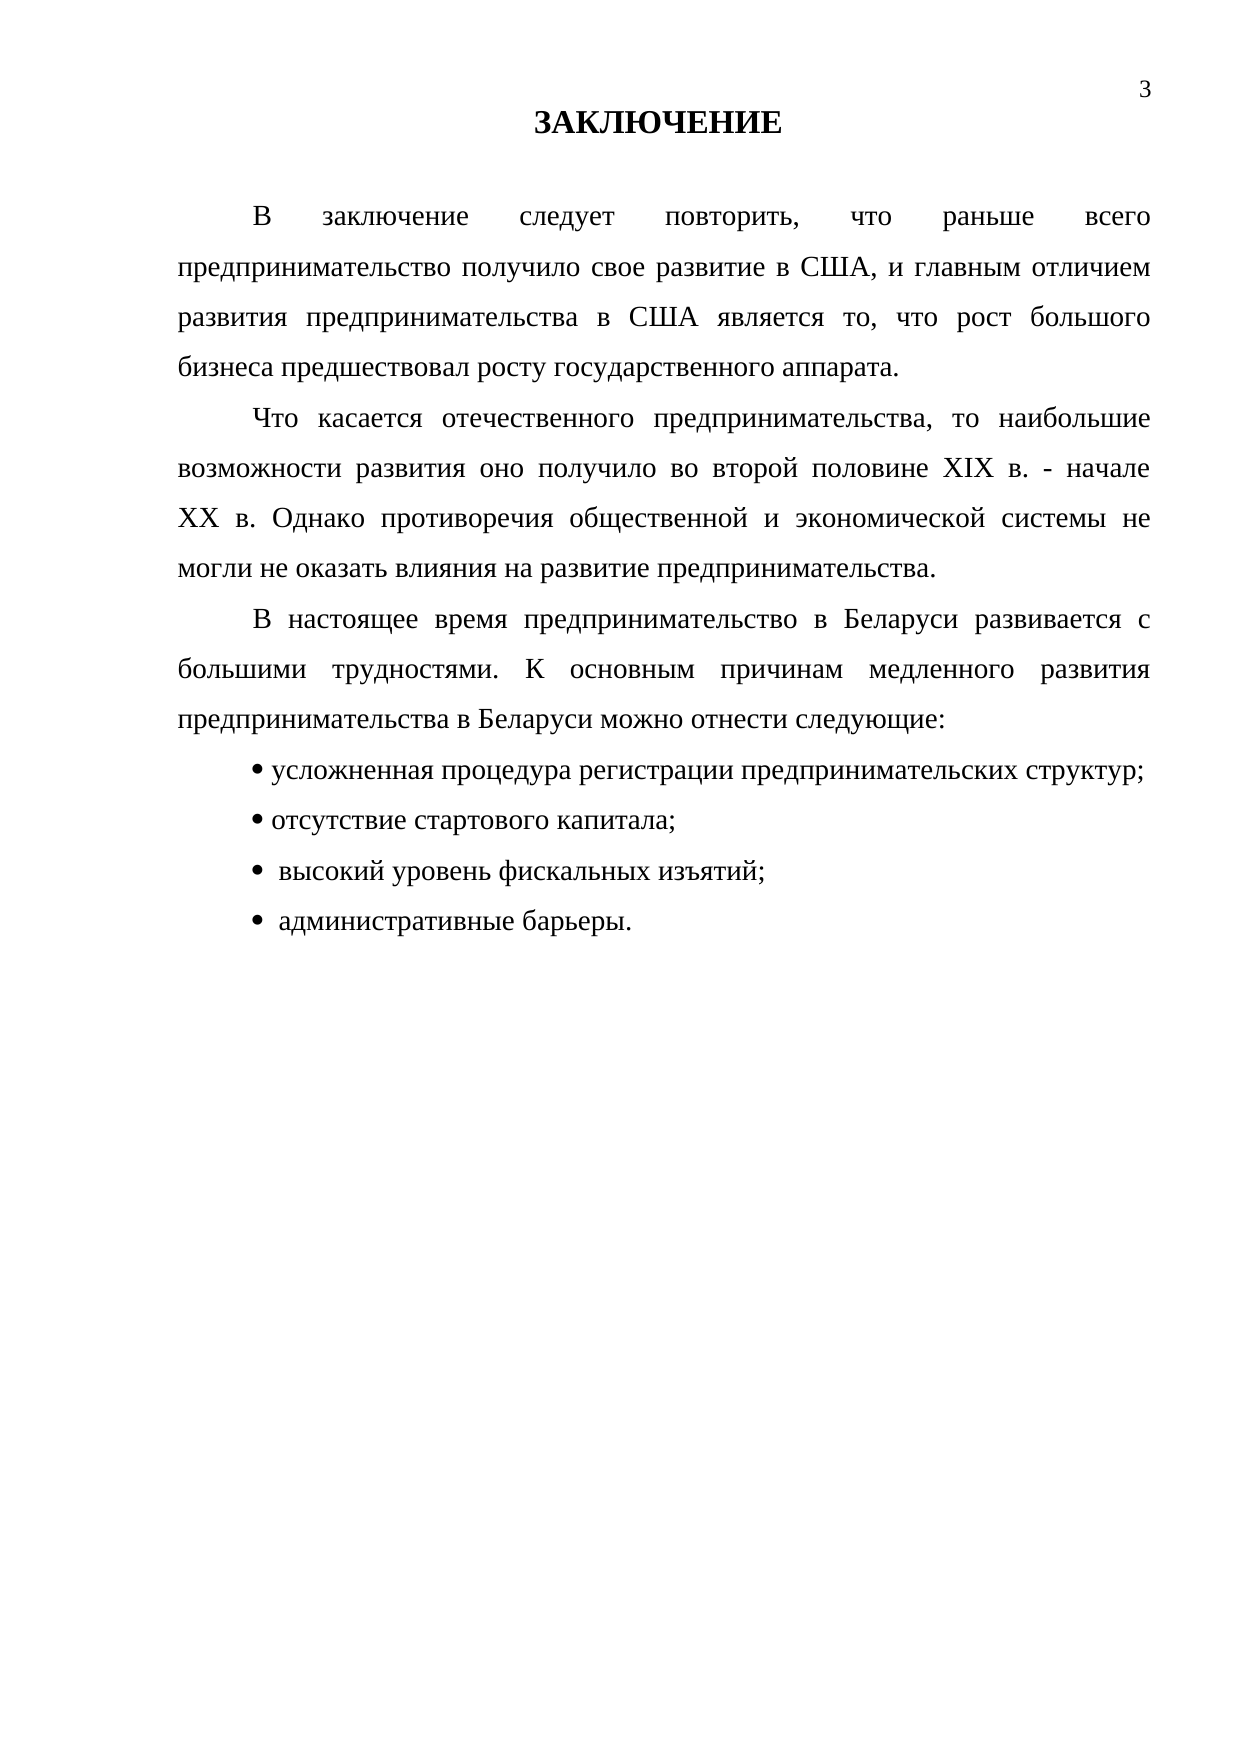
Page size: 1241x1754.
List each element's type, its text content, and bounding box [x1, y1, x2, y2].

text В настоящее время предпринимательство в Беларуси развивается с большими трудностями. К основным причинам медленного развития предпринимательства в Беларуси можно отнести следующие: [177, 601, 1152, 735]
list усложненная процедура регистрации предпринимательских структур; [252, 752, 1152, 786]
text ЗАКЛЮЧЕНИЕ [177, 103, 1152, 141]
list высокий уровень фискальных изъятий; [252, 853, 1152, 886]
list административные барьеры. [252, 903, 1152, 937]
list отсутствие стартового капитала; [252, 802, 1152, 836]
text Что касается отечественного предпринимательства, то наибольшие возможности развития оно получило во второй половине XIX в. - начале XX в. Однако противоречия общественной и экономической системы не могли не оказать влияния на развитие предпринимательства. [177, 400, 1152, 584]
text В заключение следует повторить, что раньше всего предпринимательство получило свое развитие в США, и главным отличием развития предпринимательства в США является то, что рост большого бизнеса предшествовал росту государственного аппарата. [177, 198, 1152, 383]
